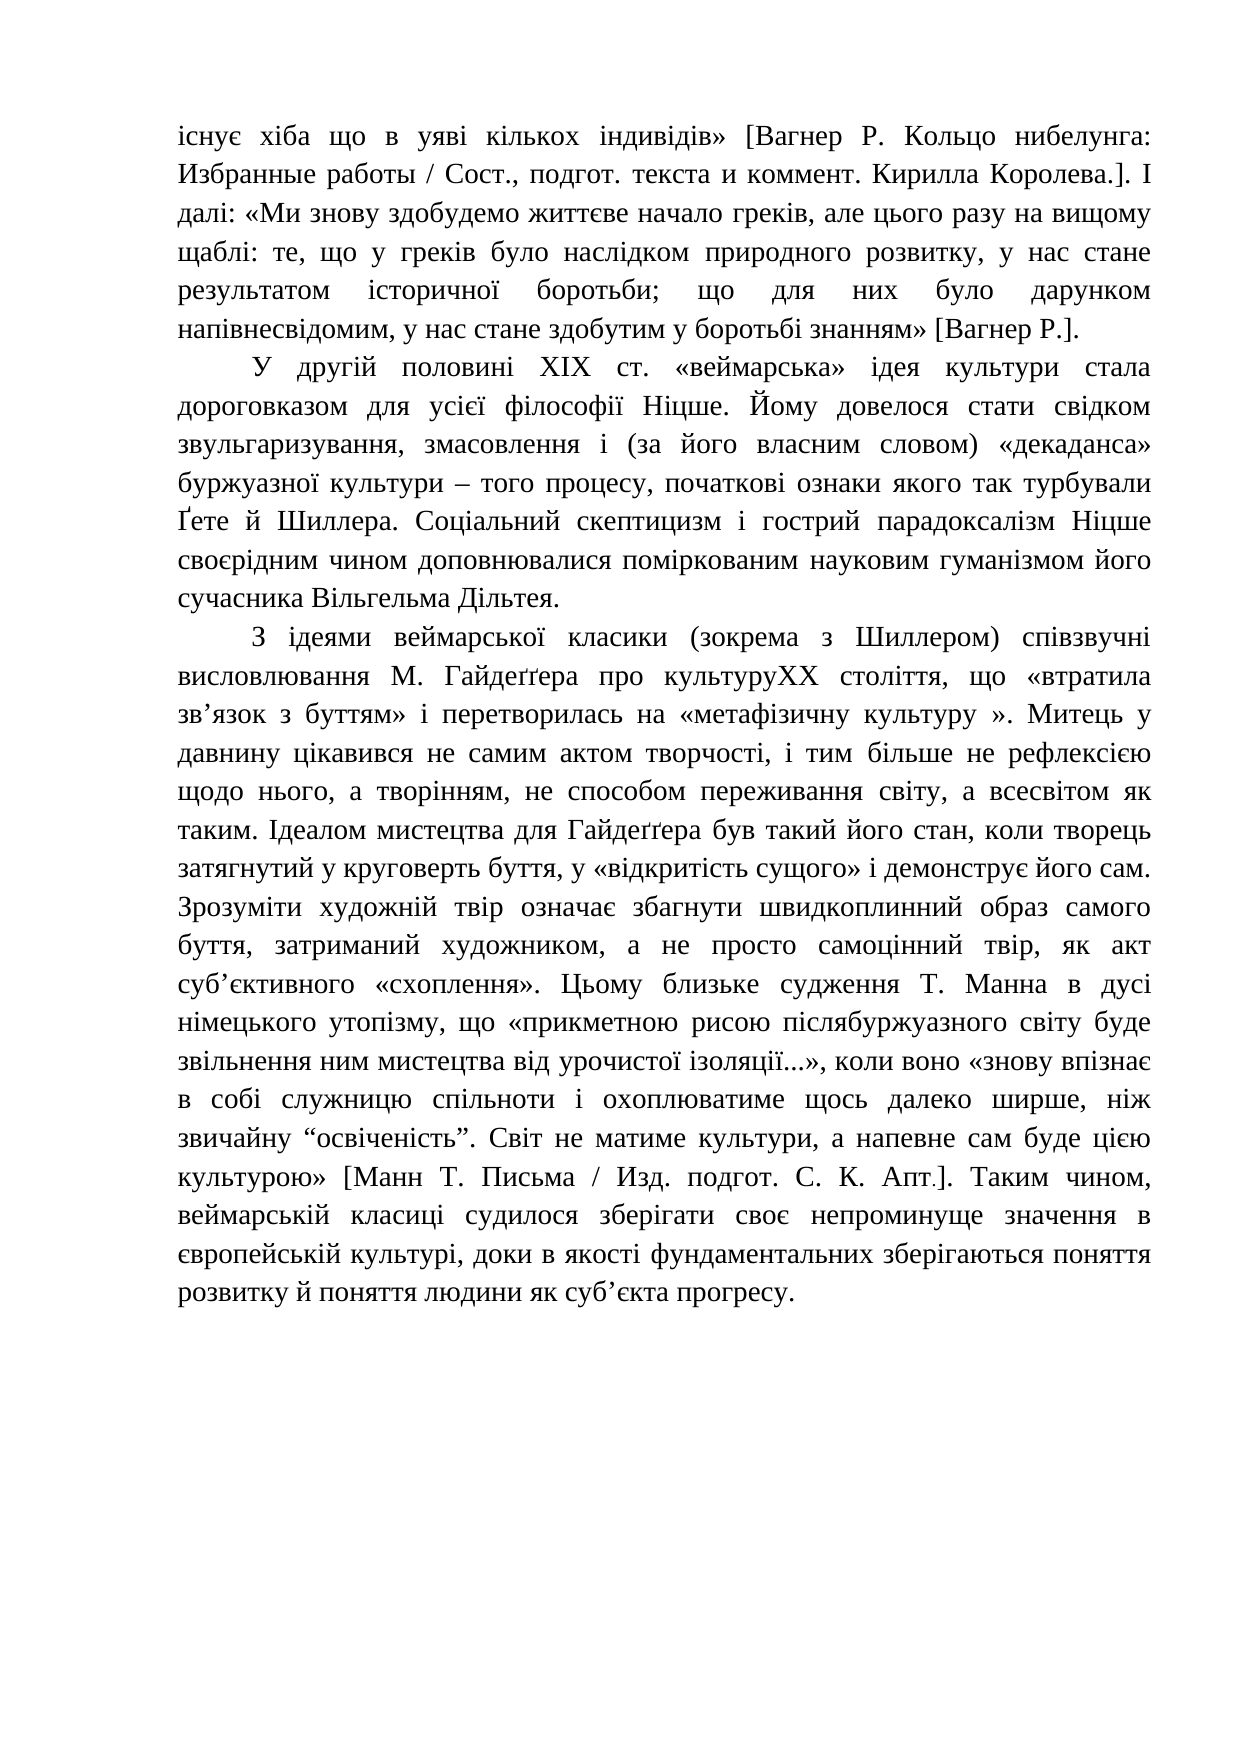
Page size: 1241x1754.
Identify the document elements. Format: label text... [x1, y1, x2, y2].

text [177, 118, 1152, 344]
text У другій половині XIX ст. «веймарська» ідея культури стала дороговказом для усієї філософії Ніцше. Йому довелося стати свідком звульгаризування, змасовлення і (за його власним словом) «декаданса» буржуазної культури – того процесу, початкові ознаки якого так турбували Ґете й Шиллера. Соціальний скептицизм і гострий парадоксалізм Ніцше своєрідним чином доповнювалися поміркованим науковим гуманізмом його сучасника Вільгельма Дільтея. [177, 349, 1152, 614]
text З ідеями веймарської класики (зокрема з Шиллером) співзвучні висловлювання М. Гайдеґґера про культуруXX століття, що «втратила зв’язок з буттям» і перетворилась на «метафізичну культуру ». Митець у давнину цікавився не самим актом творчості, і тим більше не рефлексією щодо нього, а творінням, не способом переживання світу, а всесвітом як таким. Ідеалом мистецтва для Гайдеґґера був такий його стан, коли творець затягнутий у круговерть буття, у «відкритість сущого» і демонструє його сам. Зрозуміти художній твір означає збагнути швидкоплинний образ самого буття, затриманий художником, а не просто самоцінний твір, як акт суб’єктивного «схоплення». Цьому близьке судження Т. Манна в дусі німецького утопізму, що «прикметною рисою післябуржуазного світу буде звільнення ним мистецтва від урочистої ізоляції...», коли воно «знову впізнає в собі служницю спільноти і охоплюватиме щось далеко ширше, ніж звичайну “освіченість”. Світ не матиме культури, а напевне сам буде цією культурою» [Манн Т. Письма / Изд. подгот. С. К. Апт.]. Таким чином, веймарській класиці судилося зберігати своє непроминуще значення в європейській культурі, доки в якості фундаментальних зберігаються поняття розвитку й поняття людини як суб’єкта прогресу. [177, 619, 1152, 1308]
